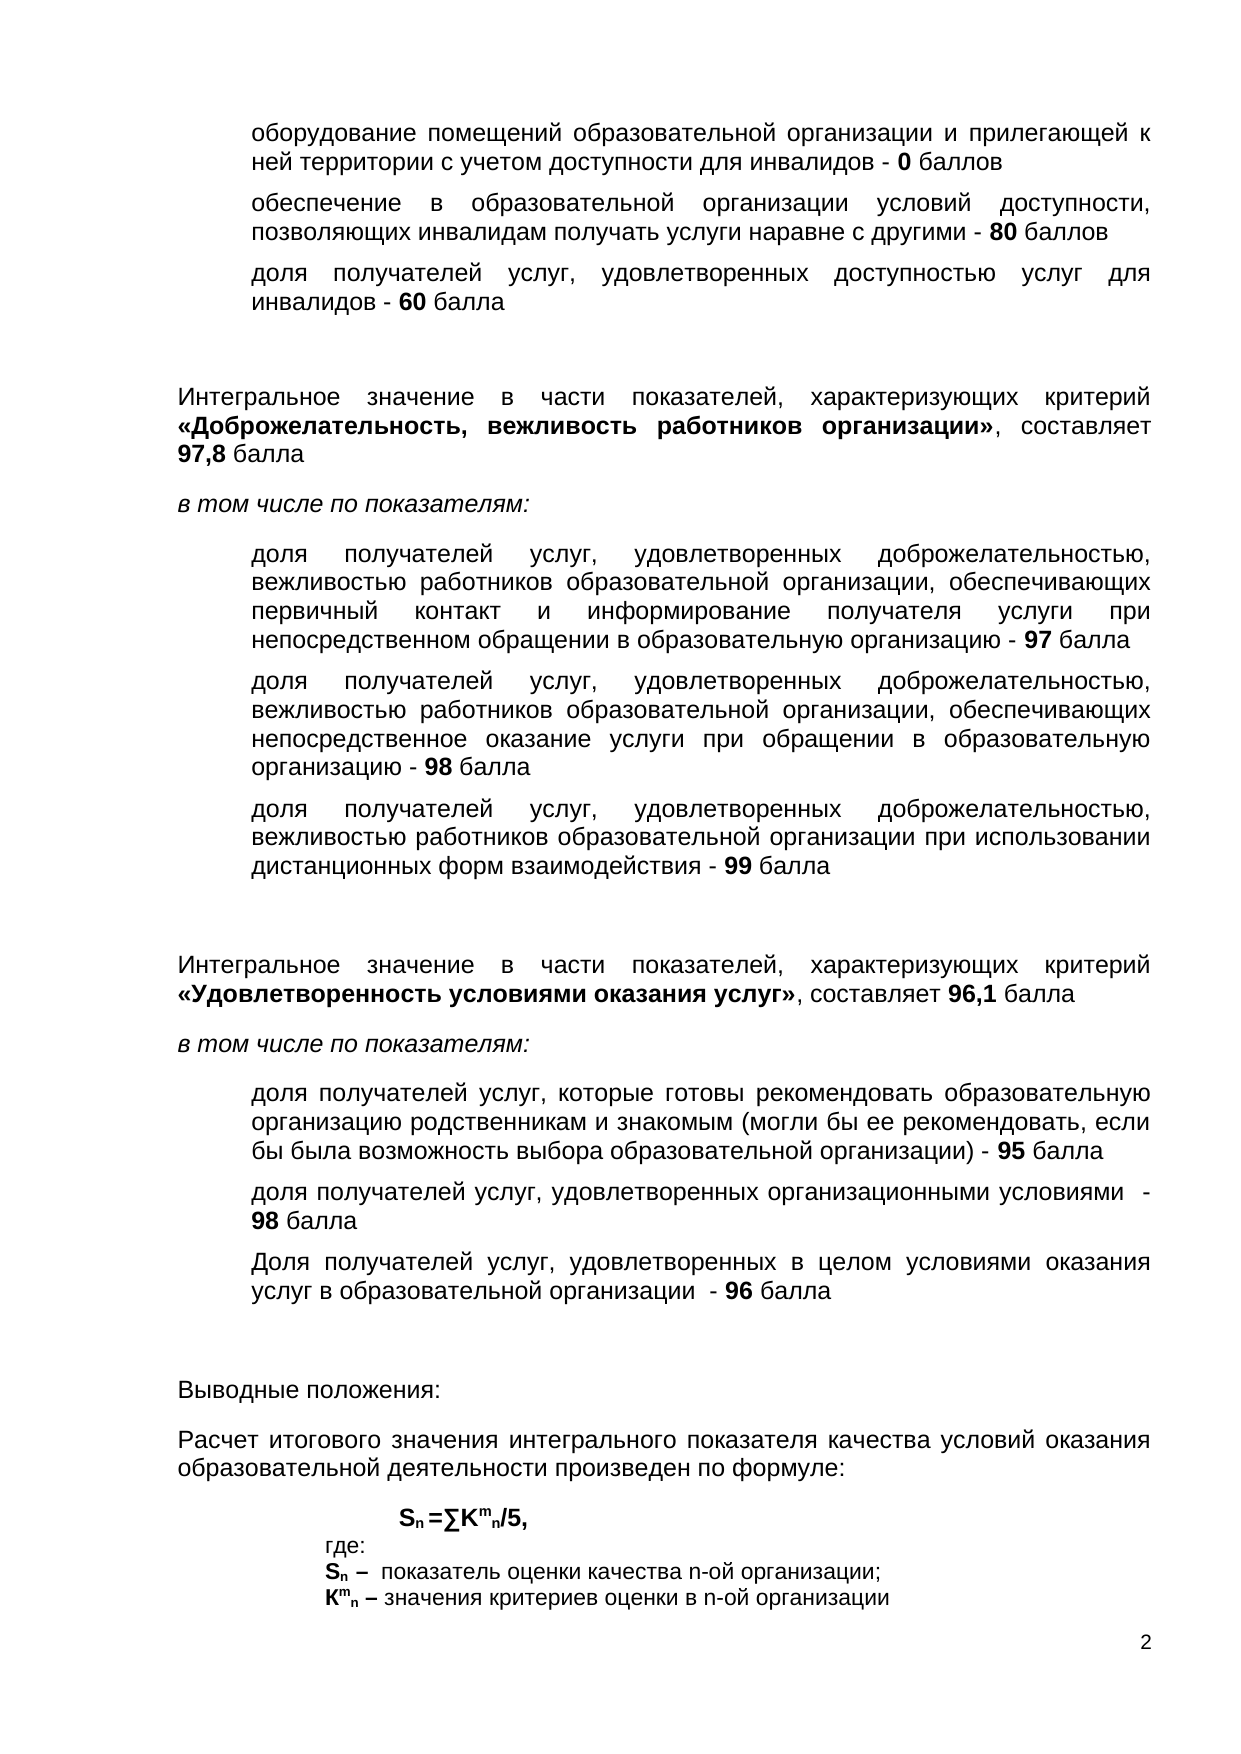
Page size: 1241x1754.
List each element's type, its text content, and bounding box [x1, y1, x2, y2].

text в том числе по показателям: [177, 1029, 1152, 1057]
text доля получателей услуг, которые готовы рекомендовать образовательную организацию родственникам и знакомым (могли бы ее рекомендовать, если бы была возможность выбора образовательной организации) - 95 балла [251, 1078, 1152, 1164]
text Интегральное значение в части показателей, характеризующих критерий «Доброжелательность, вежливость работников организации», составляет 97,8 балла [177, 382, 1152, 468]
text доля получателей услуг, удовлетворенных доступностью услуг для инвалидов - 60 балла [251, 258, 1152, 316]
text Доля получателей услуг, удовлетворенных в целом условиями оказания услуг в образовательной организации - 96 балла [251, 1247, 1152, 1304]
text в том числе по показателям: [177, 489, 1152, 518]
text оборудование помещений образовательной организации и прилегающей к ней территории с учетом доступности для инвалидов - 0 баллов [251, 118, 1152, 176]
text Кmn – значения критериев оценки в n-ой организации [325, 1584, 1152, 1611]
text доля получателей услуг, удовлетворенных организационными условиями - 98 балла [251, 1177, 1152, 1234]
text Sn – показатель оценки качества n-ой организации; [325, 1558, 1152, 1584]
text Sn =∑Kmn/5, [398, 1503, 1152, 1532]
text Интегральное значение в части показателей, характеризующих критерий «Удовлетворенность условиями оказания услуг», составляет 96,1 балла [177, 950, 1152, 1008]
text доля получателей услуг, удовлетворенных доброжелательностью, вежливостью работников образовательной организации, обеспечивающих непосредственное оказание услуги при обращении в образовательную организацию - 98 балла [251, 666, 1152, 781]
text Расчет итогового значения интегрального показателя качества условий оказания образовательной деятельности произведен по формуле: [177, 1424, 1152, 1482]
text обеспечение в образовательной организации условий доступности, позволяющих инвалидам получать услуги наравне с другими - 80 баллов [251, 188, 1152, 246]
text где: [325, 1532, 1152, 1558]
text Выводные положения: [177, 1375, 1152, 1404]
text доля получателей услуг, удовлетворенных доброжелательностью, вежливостью работников образовательной организации, обеспечивающих первичный контакт и информирование получателя услуги при непосредственном обращении в образовательную организацию - 97 балла [251, 538, 1152, 653]
text доля получателей услуг, удовлетворенных доброжелательностью, вежливостью работников образовательной организации при использовании дистанционных форм взаимодействия - 99 балла [251, 793, 1152, 880]
